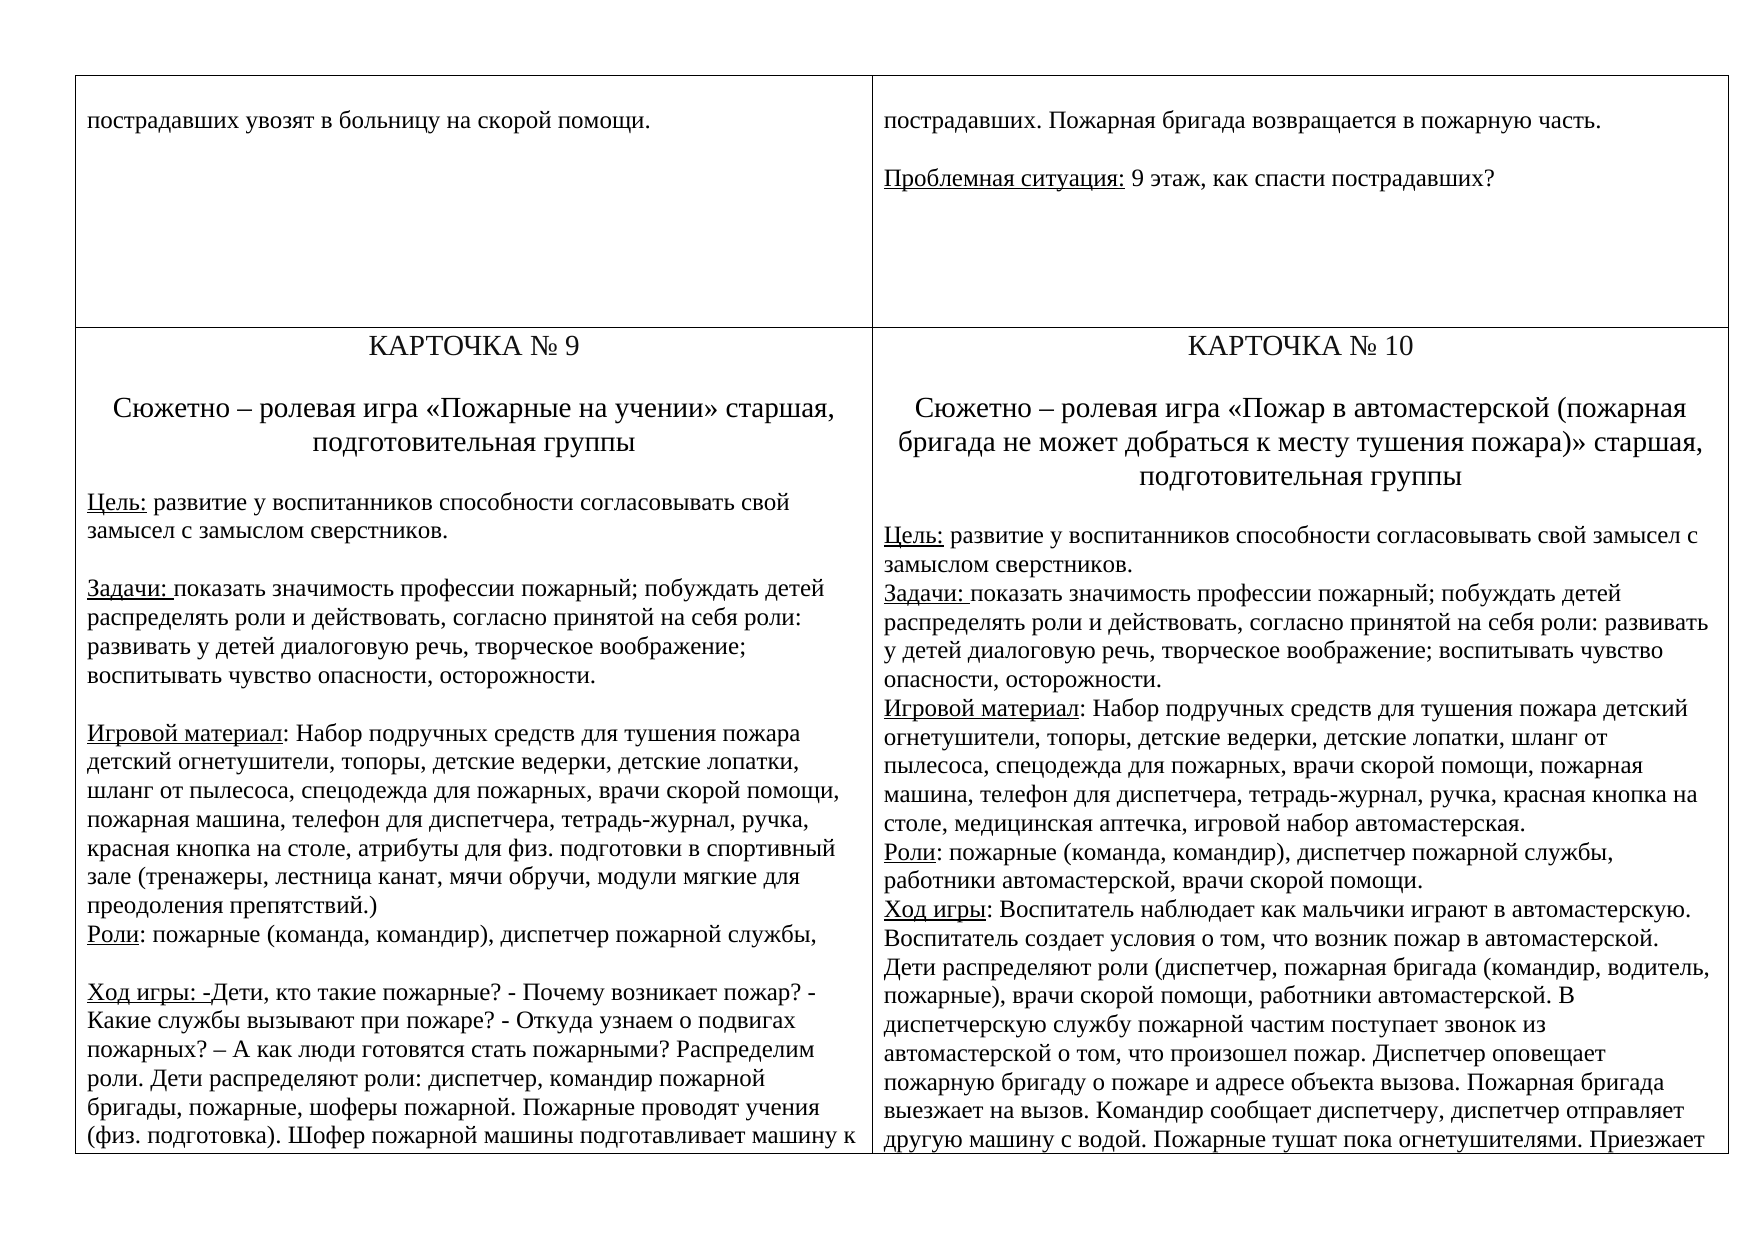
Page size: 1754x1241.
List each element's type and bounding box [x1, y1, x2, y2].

table_cell [76, 76, 872, 327]
table_cell [873, 328, 1728, 1153]
table_cell [76, 328, 872, 1153]
table_cell [873, 76, 1728, 327]
